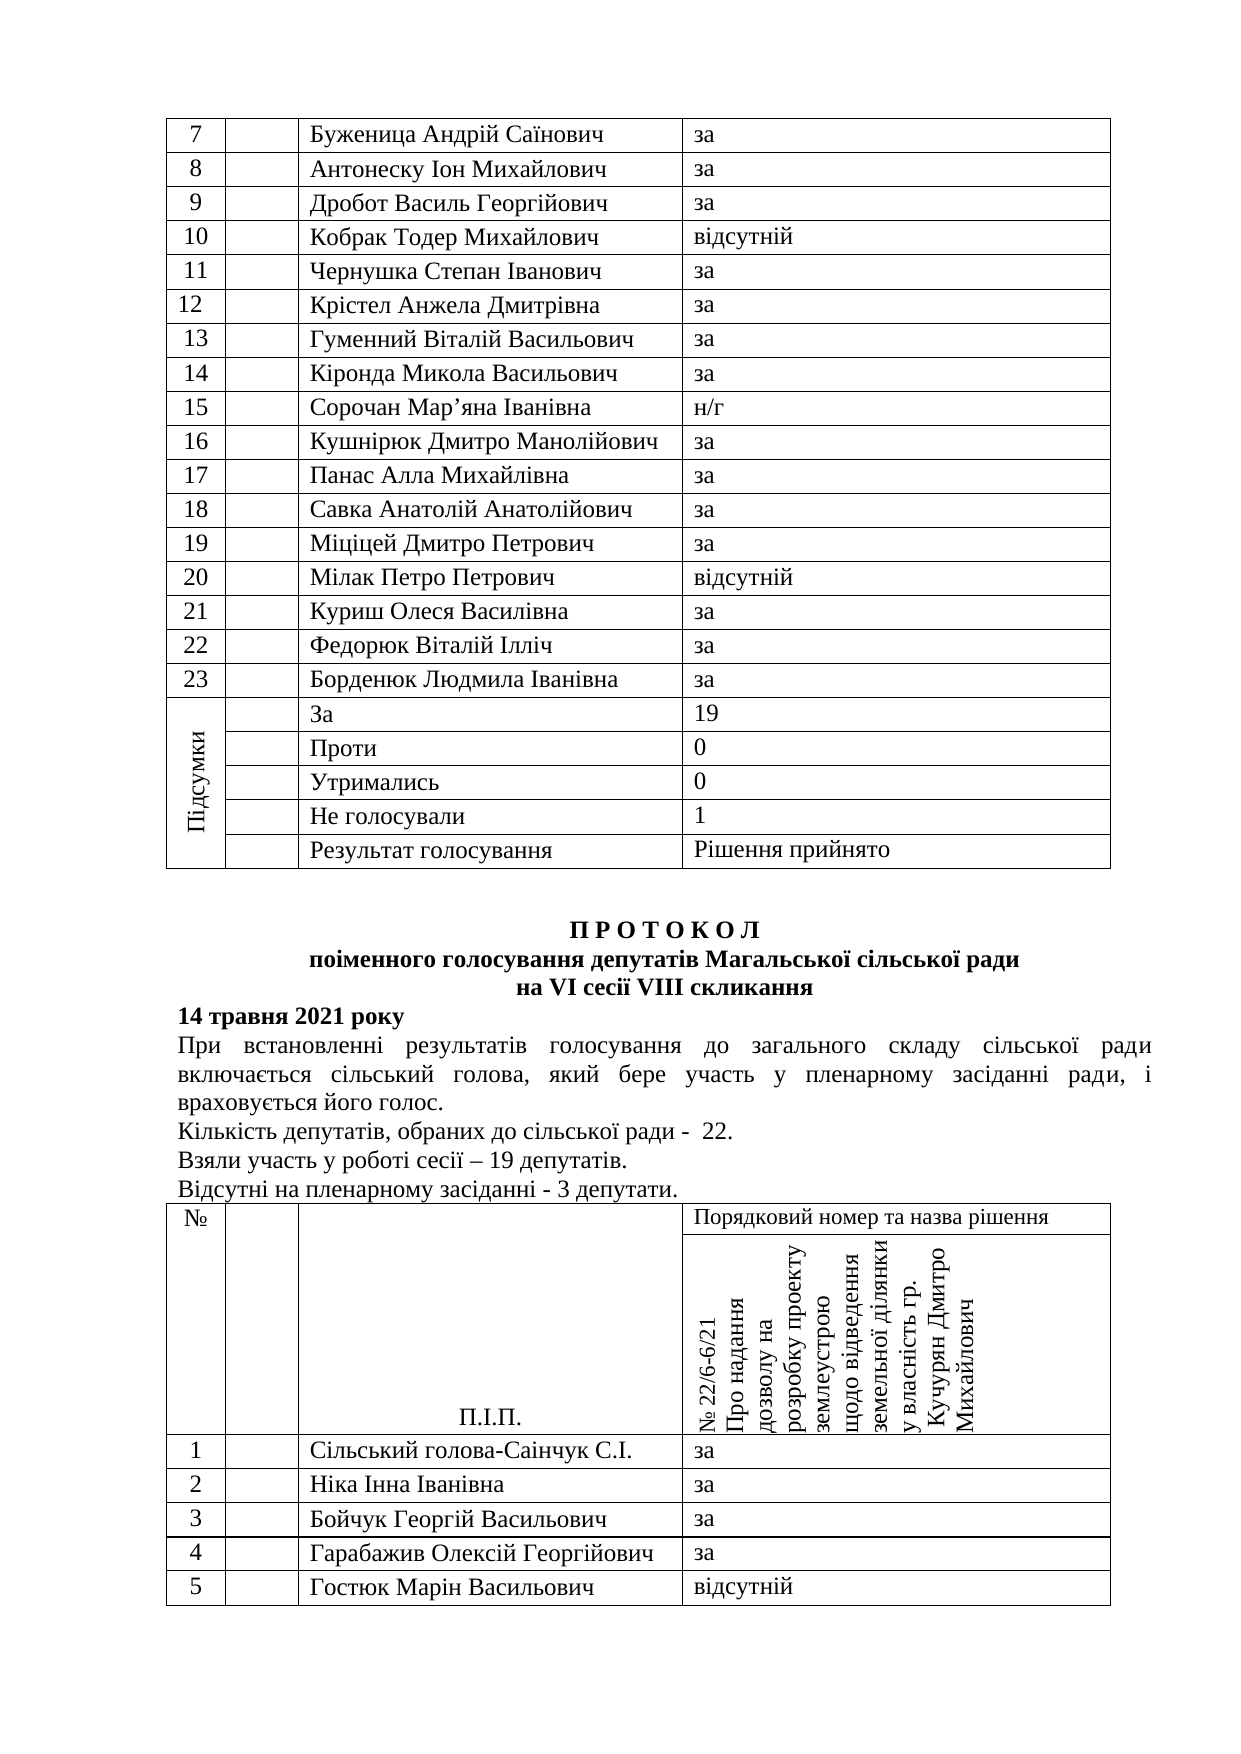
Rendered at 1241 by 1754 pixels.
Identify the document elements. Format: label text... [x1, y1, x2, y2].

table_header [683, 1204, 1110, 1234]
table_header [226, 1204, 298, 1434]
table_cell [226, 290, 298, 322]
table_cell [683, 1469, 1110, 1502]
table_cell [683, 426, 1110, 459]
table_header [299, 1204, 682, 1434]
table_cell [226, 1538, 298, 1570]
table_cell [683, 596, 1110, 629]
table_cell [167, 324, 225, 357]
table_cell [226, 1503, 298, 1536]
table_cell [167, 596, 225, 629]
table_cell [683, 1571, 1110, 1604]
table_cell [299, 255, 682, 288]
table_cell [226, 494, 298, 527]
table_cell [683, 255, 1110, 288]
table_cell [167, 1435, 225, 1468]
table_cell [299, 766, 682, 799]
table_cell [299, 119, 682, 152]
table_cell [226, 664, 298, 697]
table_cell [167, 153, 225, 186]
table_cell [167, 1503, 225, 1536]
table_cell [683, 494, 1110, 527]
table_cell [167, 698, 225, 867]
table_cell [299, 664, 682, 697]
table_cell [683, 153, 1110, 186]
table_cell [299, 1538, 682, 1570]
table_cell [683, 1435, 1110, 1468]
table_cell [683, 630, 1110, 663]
text Відсутні на пленарному засіданні - 3 депутати. [177, 1174, 1152, 1202]
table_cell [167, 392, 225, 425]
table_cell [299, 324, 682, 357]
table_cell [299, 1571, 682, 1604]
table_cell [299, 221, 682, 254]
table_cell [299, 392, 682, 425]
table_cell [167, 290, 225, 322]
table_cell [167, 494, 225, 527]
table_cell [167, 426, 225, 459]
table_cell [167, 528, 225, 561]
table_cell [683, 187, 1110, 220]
text Кількість депутатів, обраних до сільської ради - 22. [177, 1116, 1152, 1145]
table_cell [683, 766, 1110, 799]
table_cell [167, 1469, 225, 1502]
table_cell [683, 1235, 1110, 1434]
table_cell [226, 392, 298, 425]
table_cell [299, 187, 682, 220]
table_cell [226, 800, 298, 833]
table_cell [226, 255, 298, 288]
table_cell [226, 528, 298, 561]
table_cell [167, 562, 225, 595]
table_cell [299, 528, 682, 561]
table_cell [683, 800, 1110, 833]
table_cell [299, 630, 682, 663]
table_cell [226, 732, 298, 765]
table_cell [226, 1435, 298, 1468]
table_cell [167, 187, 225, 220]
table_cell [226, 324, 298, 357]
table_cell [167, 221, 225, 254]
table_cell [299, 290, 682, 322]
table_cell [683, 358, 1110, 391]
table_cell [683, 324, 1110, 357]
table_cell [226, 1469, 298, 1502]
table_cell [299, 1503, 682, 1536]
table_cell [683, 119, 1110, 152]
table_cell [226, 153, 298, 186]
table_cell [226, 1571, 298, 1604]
text поіменного голосування депутатів Магальської сільської ради [177, 944, 1152, 972]
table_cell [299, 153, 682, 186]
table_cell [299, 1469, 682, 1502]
text 14 травня 2021 року [177, 1001, 1152, 1030]
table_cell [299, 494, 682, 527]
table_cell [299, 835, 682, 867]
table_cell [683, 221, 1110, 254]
text При встановленні результатів голосування до загального складу сільської ради включається сільський голова, який бере участь у пленарному засіданні ради, і враховується його голос. [177, 1030, 1152, 1116]
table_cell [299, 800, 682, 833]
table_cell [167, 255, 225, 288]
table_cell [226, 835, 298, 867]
text Взяли участь у роботі сесії – 19 депутатів. [177, 1145, 1152, 1174]
text на VІ сесії VІІI скликання [177, 972, 1152, 1001]
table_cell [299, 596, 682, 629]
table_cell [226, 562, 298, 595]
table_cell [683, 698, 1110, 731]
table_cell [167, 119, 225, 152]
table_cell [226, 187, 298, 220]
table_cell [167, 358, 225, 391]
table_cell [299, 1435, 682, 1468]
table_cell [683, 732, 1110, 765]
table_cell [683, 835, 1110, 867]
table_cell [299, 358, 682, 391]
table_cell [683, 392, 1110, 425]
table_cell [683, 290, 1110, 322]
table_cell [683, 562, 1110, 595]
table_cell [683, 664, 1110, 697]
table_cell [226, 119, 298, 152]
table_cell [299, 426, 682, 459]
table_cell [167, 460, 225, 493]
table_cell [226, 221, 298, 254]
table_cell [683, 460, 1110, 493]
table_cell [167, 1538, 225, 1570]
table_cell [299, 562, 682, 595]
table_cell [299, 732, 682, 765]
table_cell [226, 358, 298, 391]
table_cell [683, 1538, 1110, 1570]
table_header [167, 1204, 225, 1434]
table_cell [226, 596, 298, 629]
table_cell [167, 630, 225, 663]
text П Р О Т О К О Л [177, 915, 1152, 944]
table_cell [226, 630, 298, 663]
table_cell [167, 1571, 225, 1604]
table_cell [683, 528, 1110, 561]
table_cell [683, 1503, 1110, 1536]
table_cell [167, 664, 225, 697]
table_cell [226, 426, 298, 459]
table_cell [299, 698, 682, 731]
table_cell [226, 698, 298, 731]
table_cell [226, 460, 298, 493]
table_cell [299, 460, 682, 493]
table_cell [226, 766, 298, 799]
